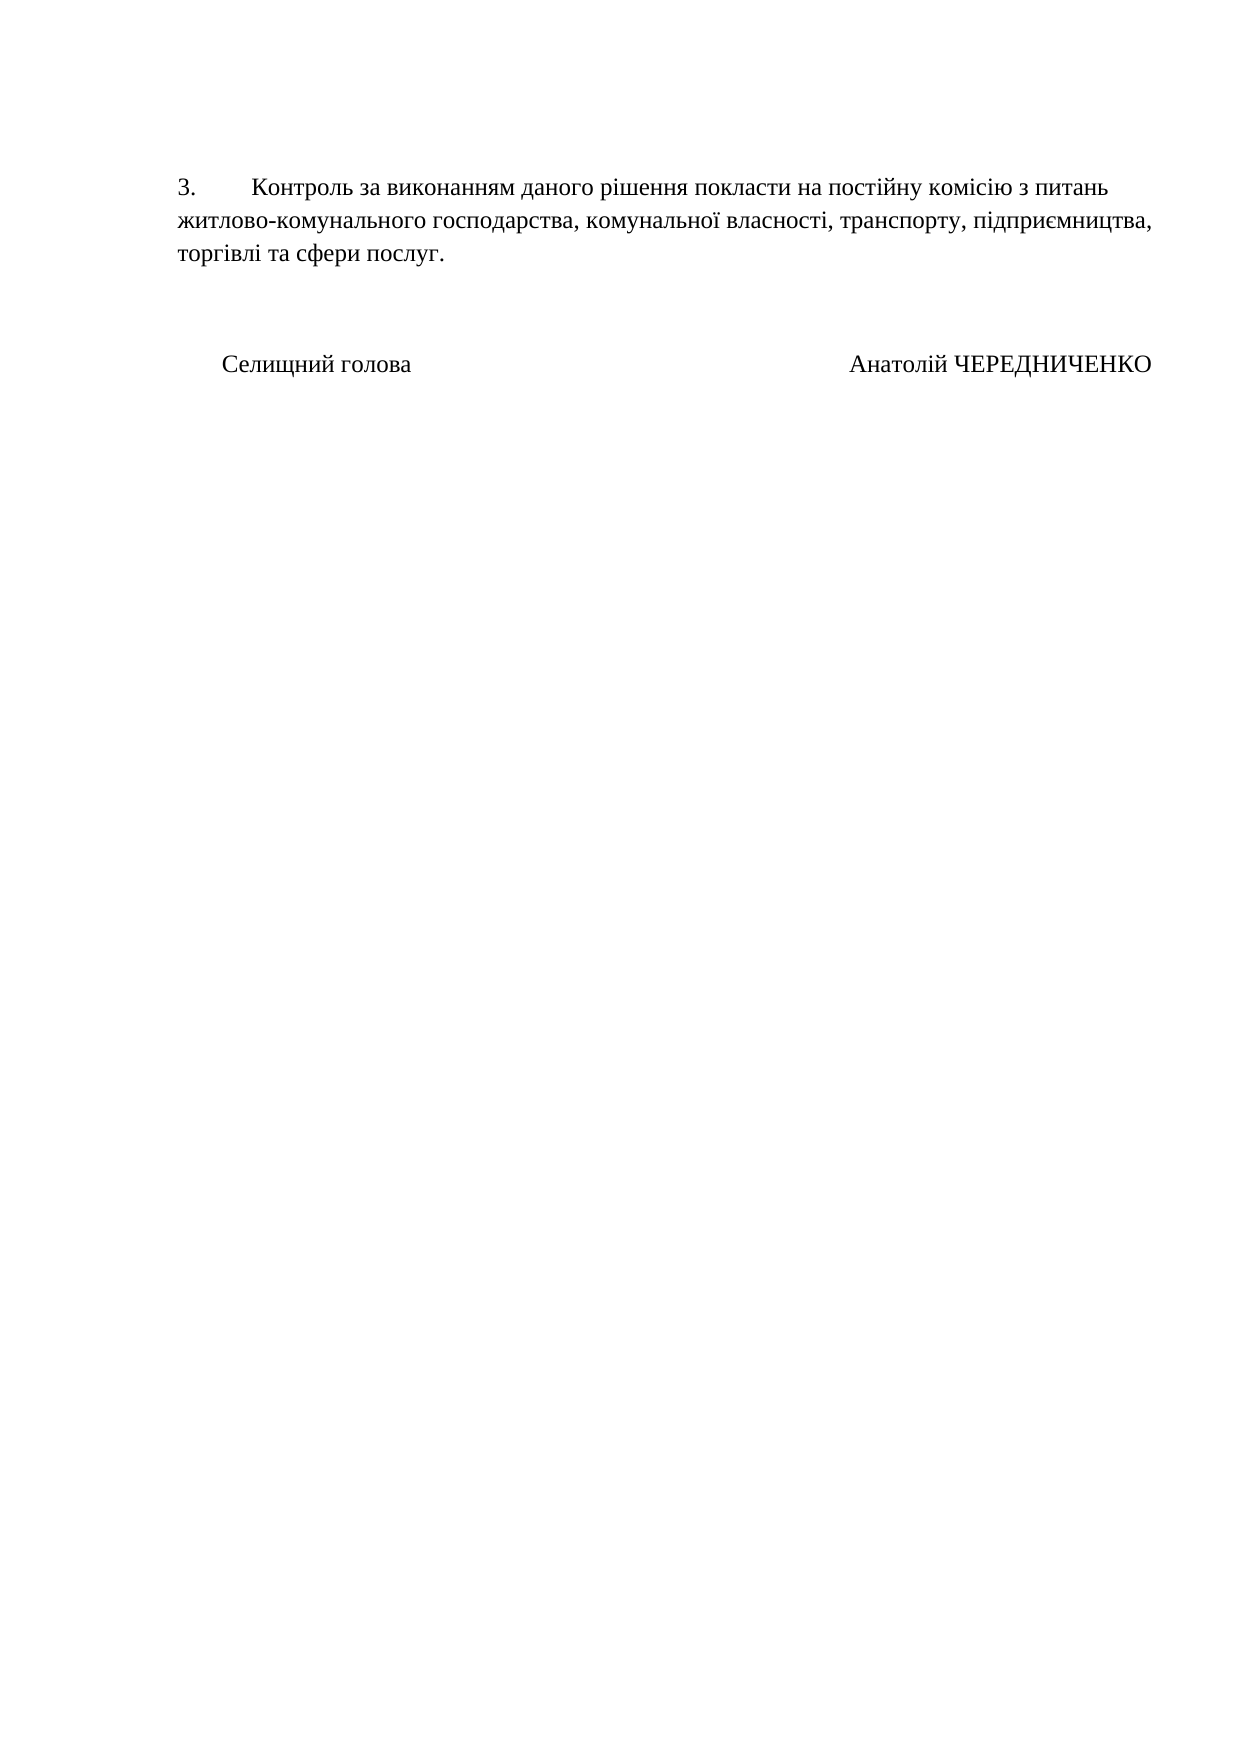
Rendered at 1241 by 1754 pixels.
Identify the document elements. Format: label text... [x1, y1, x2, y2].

text Селищний голова Анатолій ЧЕРЕДНИЧЕНКО [177, 349, 1181, 378]
text 3. Контроль за виконанням даного рішення покласти на постійну комісію з питань житлово-комунального господарства, комунальної власності, транспорту, підприємництва, торгівлі та сфери послуг. [177, 172, 1181, 267]
